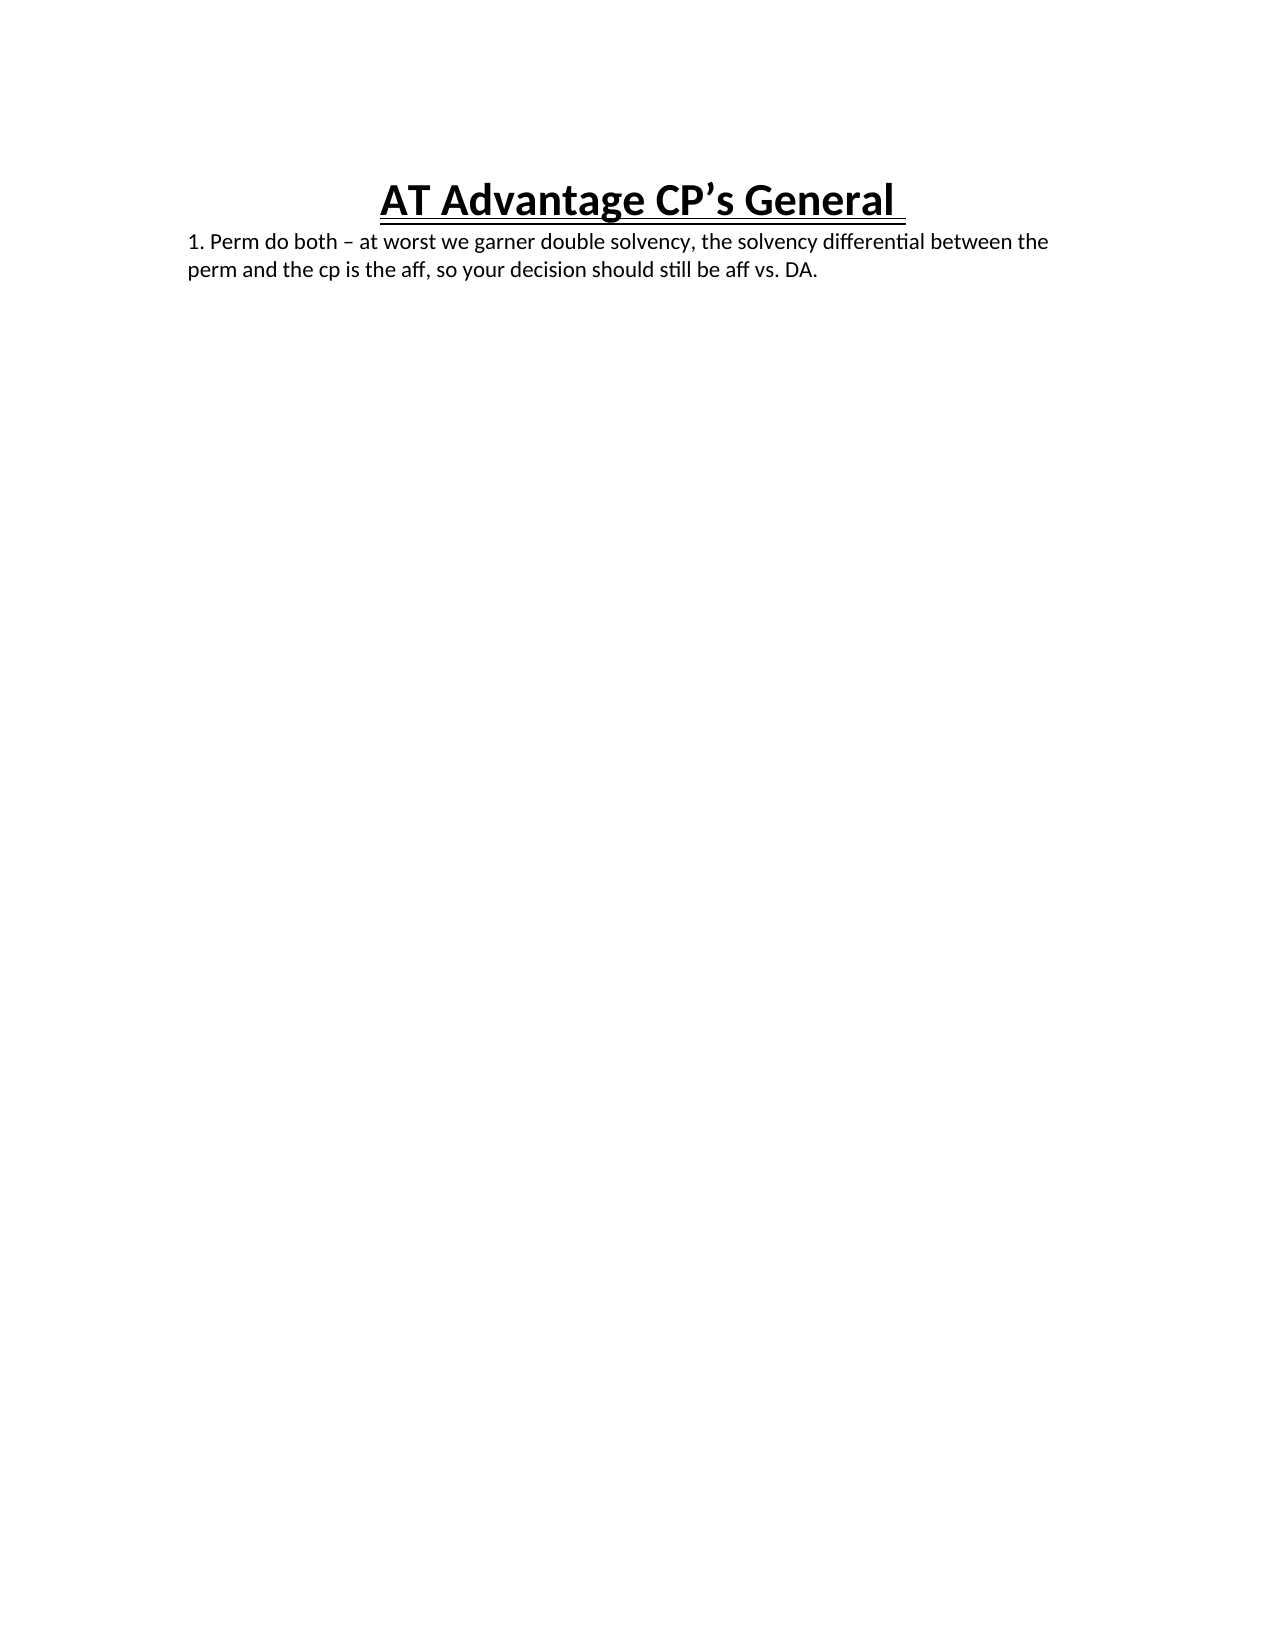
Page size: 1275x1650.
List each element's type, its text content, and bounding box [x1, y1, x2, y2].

subtitle AT Advantage CP’s General [187, 171, 1087, 227]
text 1. Perm do both – at worst we garner double solvency, the solvency differential between the perm and the cp is the aff, so your decision should still be aff vs. DA. [187, 227, 1087, 283]
